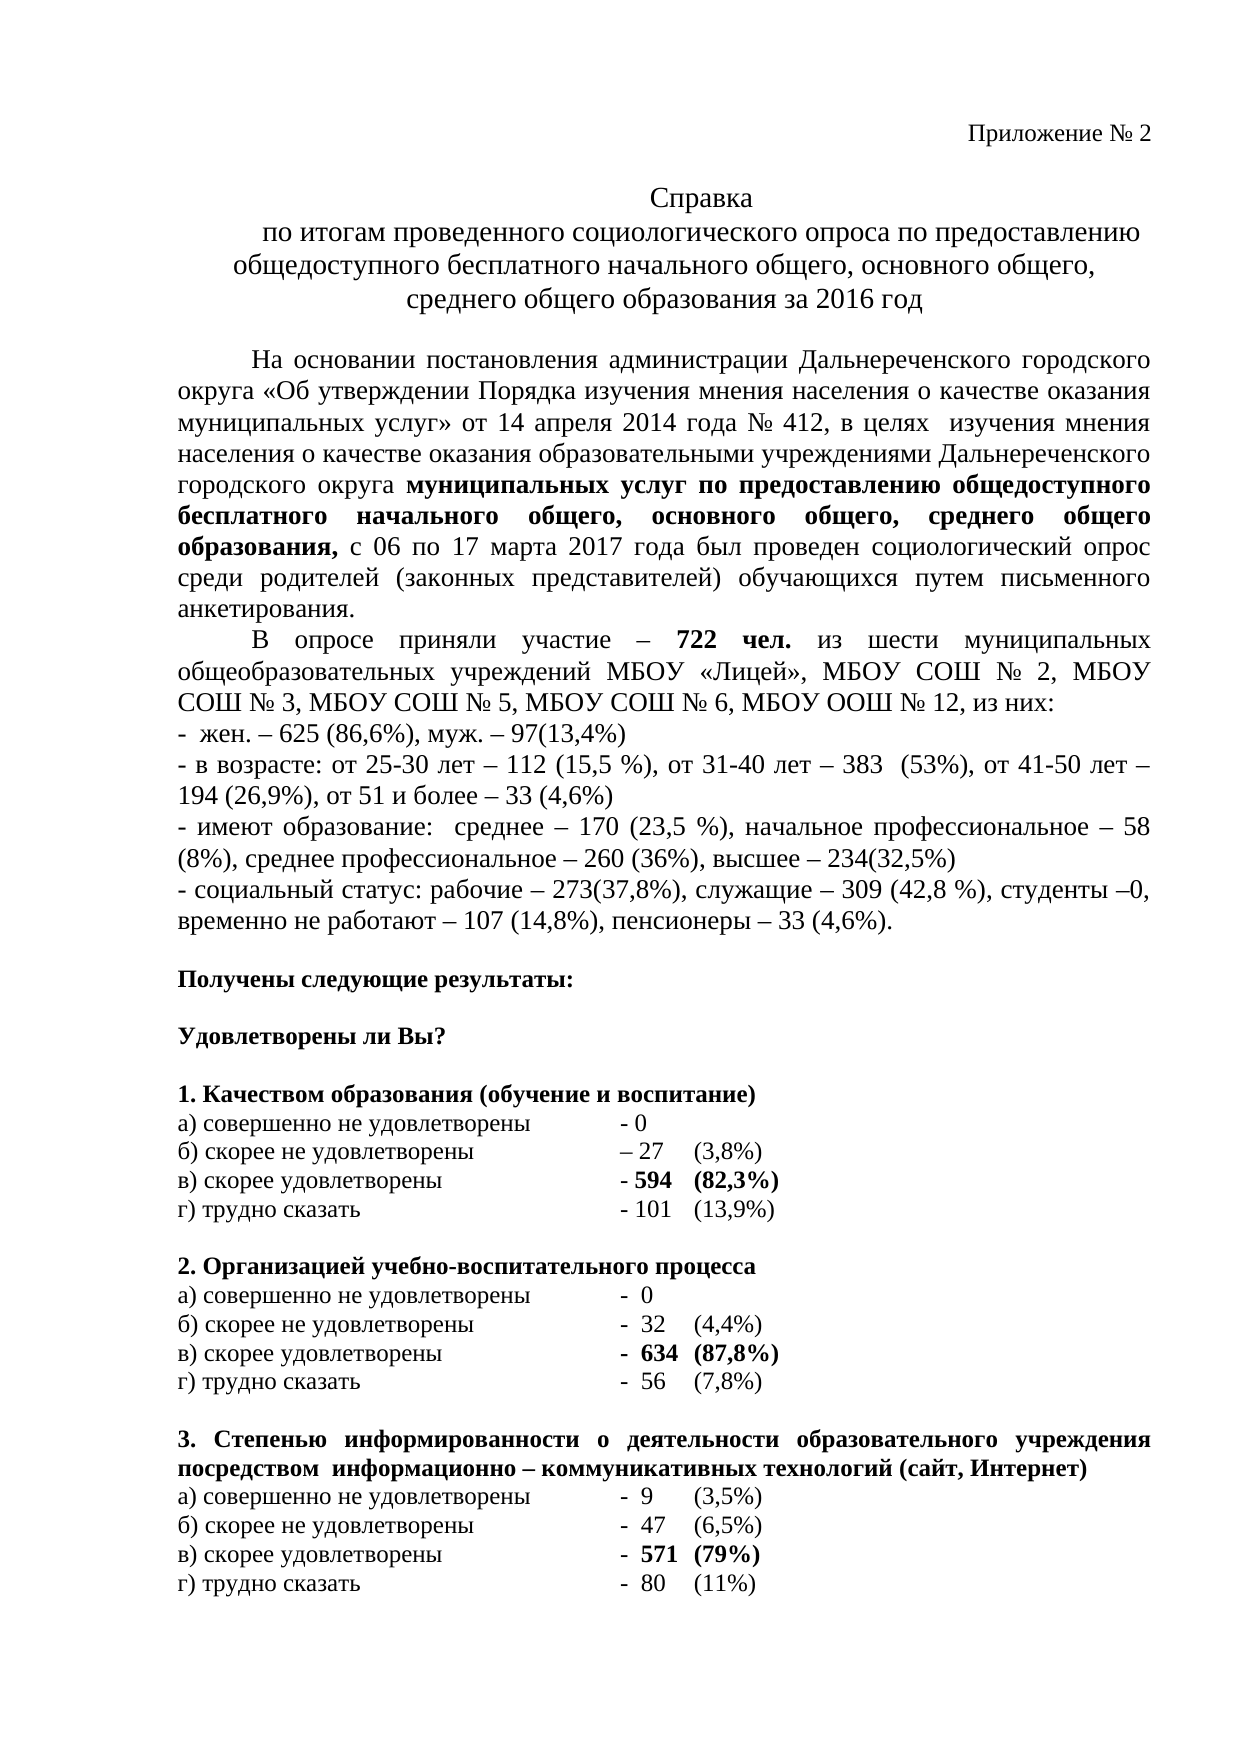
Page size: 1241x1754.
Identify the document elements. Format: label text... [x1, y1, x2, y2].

text Получены следующие результаты: [177, 964, 1152, 993]
text а) совершенно не удовлетворены - 0 [177, 1280, 1152, 1309]
text в) скорее удовлетворены - 571 (79%) [177, 1539, 1152, 1568]
text - социальный статус: рабочие – 273(37,8%), служащие – 309 (42,8 %), студенты –0, временно не работают – 107 (14,8%), пенсионеры – 33 (4,6%). [177, 873, 1152, 935]
text а) совершенно не удовлетворены - 0 [177, 1108, 1152, 1136]
text 3. Степенью информированности о деятельности образовательного учреждения посредством информационно – коммуникативных технологий (сайт, Интернет) [177, 1424, 1152, 1481]
text - жен. – 625 (86,6%), муж. – 97(13,4%) [177, 717, 1152, 748]
text г) трудно сказать - 101 (13,9%) [177, 1194, 1152, 1223]
text 2. Организацией учебно-воспитательного процесса [177, 1251, 1152, 1280]
text г) трудно сказать - 80 (11%) [177, 1568, 1152, 1596]
text по итогам проведенного социологического опроса по предоставлению общедоступного бесплатного начального общего, основного общего, среднего общего образования за 2016 год [177, 214, 1152, 314]
text В опросе приняли участие – 722 чел. из шести муниципальных общеобразовательных учреждений МБОУ «Лицей», МБОУ СОШ № 2, МБОУ СОШ № 3, МБОУ СОШ № 5, МБОУ СОШ № 6, МБОУ ООШ № 12, из них: [177, 624, 1152, 717]
text - в возрасте: от 25-30 лет – 112 (15,5 %), от 31-40 лет – 383 (53%), от 41-50 лет – 194 (26,9%), от 51 и более – 33 (4,6%) [177, 748, 1152, 811]
text Удовлетворены ли Вы? [177, 1021, 1152, 1050]
text - имеют образование: среднее – 170 (23,5 %), начальное профессиональное – 58 (8%), среднее профессиональное – 260 (36%), высшее – 234(32,5%) [177, 811, 1152, 873]
text г) трудно сказать - 56 (7,8%) [177, 1366, 1152, 1395]
text Справка [177, 180, 1152, 214]
text 1. Качеством образования (обучение и воспитание) [177, 1079, 1152, 1108]
text Приложение № 2 [177, 118, 1152, 147]
text На основании постановления администрации Дальнереченского городского округа «Об утверждении Порядка изучения мнения населения о качестве оказания муниципальных услуг» от 14 апреля 2014 года № 412, в целях изучения мнения населения о качестве оказания образовательными учреждениями Дальнереченского городского округа муниципальных услуг по предоставлению общедоступного бесплатного начального общего, основного общего, среднего общего образования, с 06 по 17 марта 2017 года был проведен социологический опрос среди родителей (законных представителей) обучающихся путем письменного анкетирования. [177, 343, 1152, 624]
text б) скорее не удовлетворены - 32 (4,4%) [177, 1309, 1152, 1338]
text в) скорее удовлетворены - 594 (82,3%) [177, 1165, 1152, 1194]
text в) скорее удовлетворены - 634 (87,8%) [177, 1338, 1152, 1366]
text а) совершенно не удовлетворены - 9 (3,5%) [177, 1481, 1152, 1510]
text б) скорее не удовлетворены - 47 (6,5%) [177, 1510, 1152, 1539]
text б) скорее не удовлетворены – 27 (3,8%) [177, 1136, 1152, 1165]
